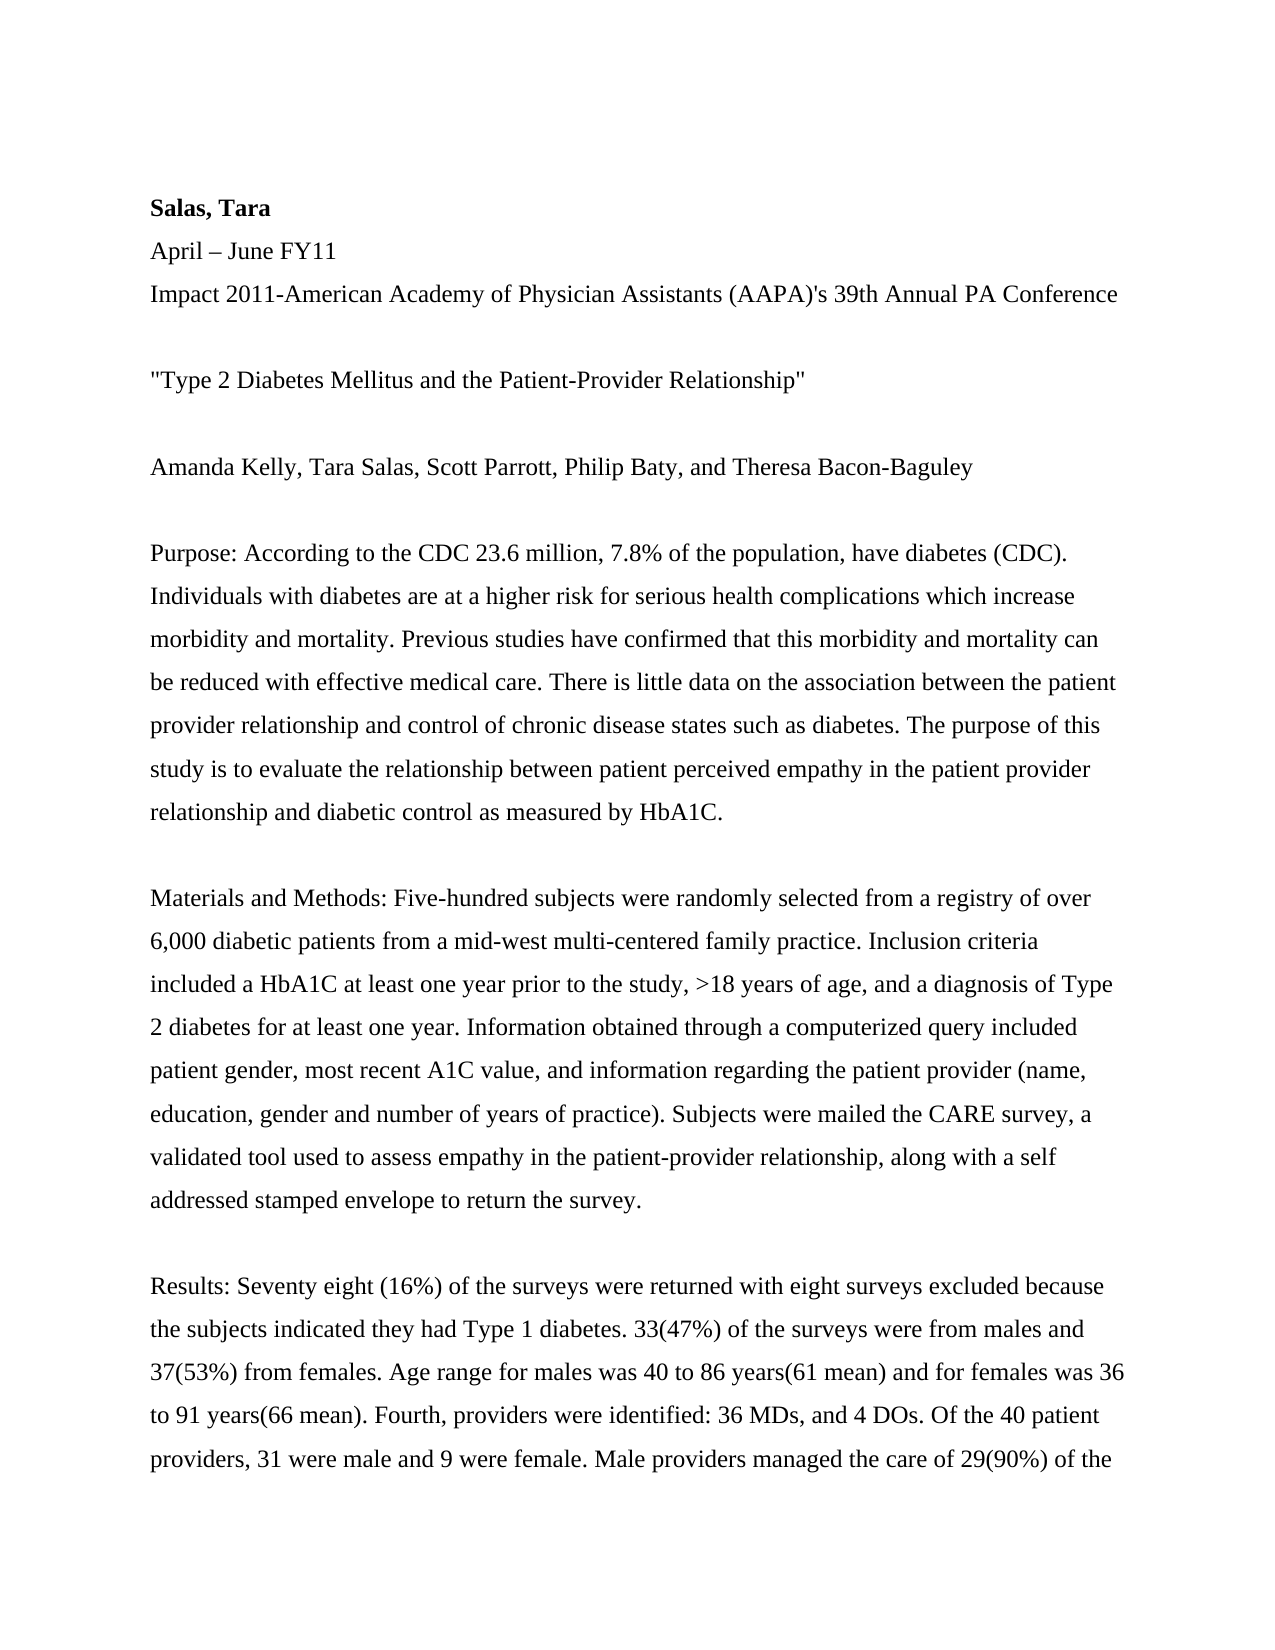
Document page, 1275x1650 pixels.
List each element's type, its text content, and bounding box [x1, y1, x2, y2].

text "Type 2 Diabetes Mellitus and the Patient-Provider Relationship" [150, 366, 1125, 394]
text April – June FY11 [150, 236, 1125, 265]
text Materials and Methods: Five-hundred subjects were randomly selected from a registry of over 6,000 diabetic patients from a mid-west multi-centered family practice. Inclusion criteria included a HbA1C at least one year prior to the study, >18 years of age, and a diagnosis of Type 2 diabetes for at least one year. Information obtained through a computerized query included patient gender, most recent A1C value, and information regarding the patient provider (name, education, gender and number of years of practice). Subjects were mailed the CARE survey, a validated tool used to assess empathy in the patient-provider relationship, along with a self addressed stamped envelope to return the survey. [150, 883, 1125, 1214]
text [150, 1271, 1125, 1472]
text Salas, Tara [150, 193, 1125, 222]
text Purpose: According to the CDC 23.6 million, 7.8% of the population, have diabetes (CDC). Individuals with diabetes are at a higher risk for serious health complications which increase morbidity and mortality. Previous studies have confirmed that this morbidity and mortality can be reduced with effective medical care. There is little data on the association between the patient provider relationship and control of chronic disease states such as diabetes. The purpose of this study is to evaluate the relationship between patient perceived empathy in the patient provider relationship and diabetic control as measured by HbA1C. [150, 538, 1125, 826]
text Impact 2011-American Academy of Physician Assistants (AAPA)'s 39th Annual PA Conference [150, 279, 1125, 308]
text Amanda Kelly, Tara Salas, Scott Parrott, Philip Baty, and Theresa Bacon-Baguley [150, 452, 1125, 481]
